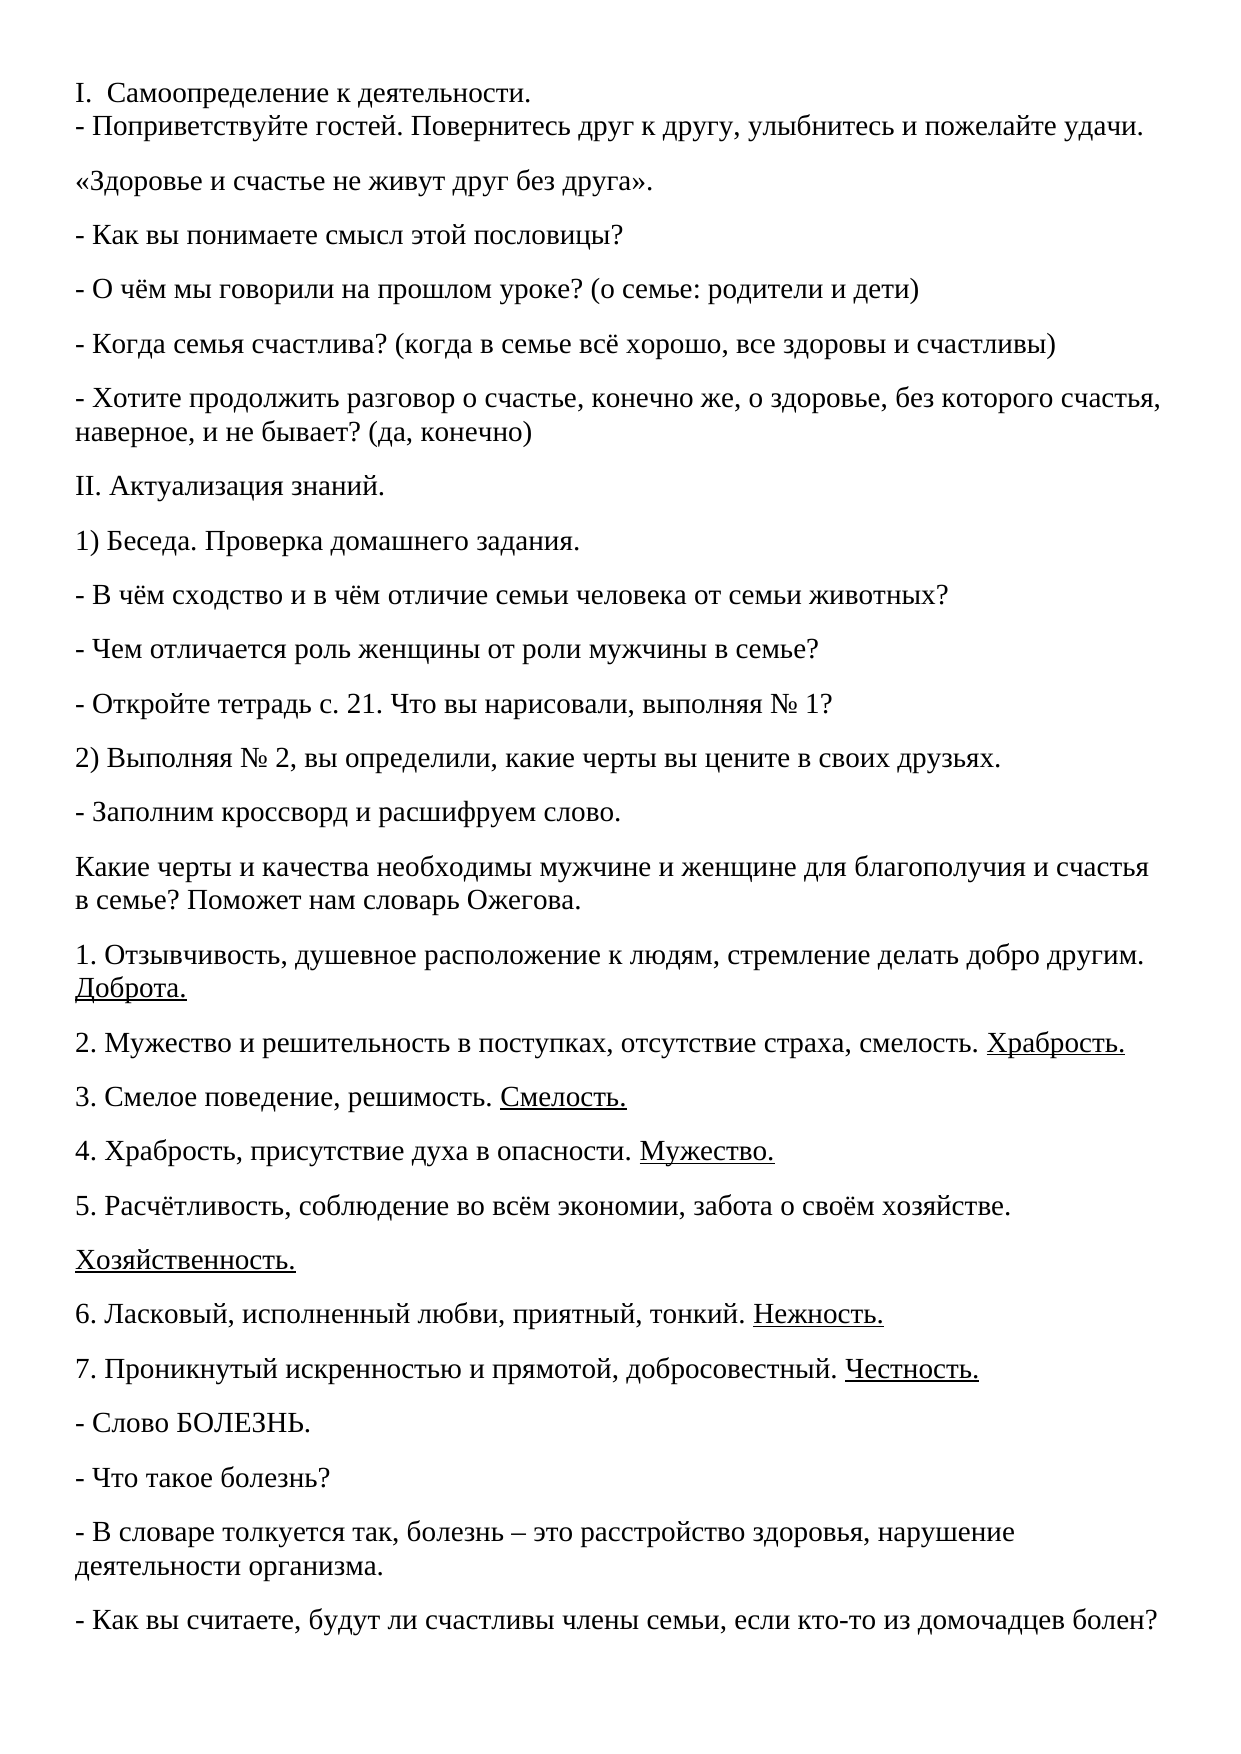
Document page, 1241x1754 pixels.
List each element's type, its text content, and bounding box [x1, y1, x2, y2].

text 6. Ласковый, исполненный любви, приятный, тонкий. Нежность. [75, 1297, 1165, 1330]
text - В чём сходство и в чём отличие семьи человека от семьи животных? [75, 577, 1165, 611]
text 1) Беседа. Проверка домашнего задания. [75, 523, 1165, 556]
text - О чём мы говорили на прошлом уроке? (о семье: родители и дети) [75, 272, 1165, 305]
text - Что такое болезнь? [75, 1460, 1165, 1493]
text - Откройте тетрадь с. 21. Что вы нарисовали, выполняя № 1? [75, 686, 1165, 719]
text I. Самоопределение к деятельности. [75, 75, 1165, 108]
text - Хотите продолжить разговор о счастье, конечно же, о здоровье, без которого счастья, наверное, и не бывает? (да, конечно) [75, 380, 1165, 447]
text 2. Мужество и решительность в поступках, отсутствие страха, смелость. Храбрость. [75, 1025, 1165, 1058]
text - Заполним кроссворд и расшифруем слово. [75, 794, 1165, 828]
text - Слово БОЛЕЗНЬ. [75, 1405, 1165, 1439]
text - Как вы считаете, будут ли счастливы члены семьи, если кто-то из домочадцев болен? [75, 1602, 1165, 1636]
text 1. Отзывчивость, душевное расположение к людям, стремление делать добро другим. Доброта. [75, 937, 1165, 1004]
text - Когда семья счастлива? (когда в семье всё хорошо, все здоровы и счастливы) [75, 326, 1165, 359]
text 2) Выполняя № 2, вы определили, какие черты вы цените в своих друзьях. [75, 740, 1165, 774]
text Хозяйственность. [75, 1242, 1165, 1276]
text - В словаре толкуется так, болезнь – это расстройство здоровья, нарушение деятельности организма. [75, 1514, 1165, 1581]
text «Здоровье и счастье не живут друг без друга». [75, 163, 1165, 196]
text - Чем отличается роль женщины от роли мужчины в семье? [75, 631, 1165, 665]
text 3. Смелое поведение, решимость. Смелость. [75, 1079, 1165, 1113]
text Какие черты и качества необходимы мужчине и женщине для благополучия и счастья в семье? Поможет нам словарь Ожегова. [75, 849, 1165, 916]
text - Поприветствуйте гостей. Повернитесь друг к другу, улыбнитесь и пожелайте удачи. [75, 108, 1165, 142]
text 7. Проникнутый искренностью и прямотой, добросовестный. Честность. [75, 1351, 1165, 1384]
text 5. Расчётливость, соблюдение во всём экономии, забота о своём хозяйстве. [75, 1188, 1165, 1221]
text - Как вы понимаете смысл этой пословицы? [75, 217, 1165, 251]
text 4. Храбрость, присутствие духа в опасности. Мужество. [75, 1133, 1165, 1167]
text II. Актуализация знаний. [75, 468, 1165, 502]
